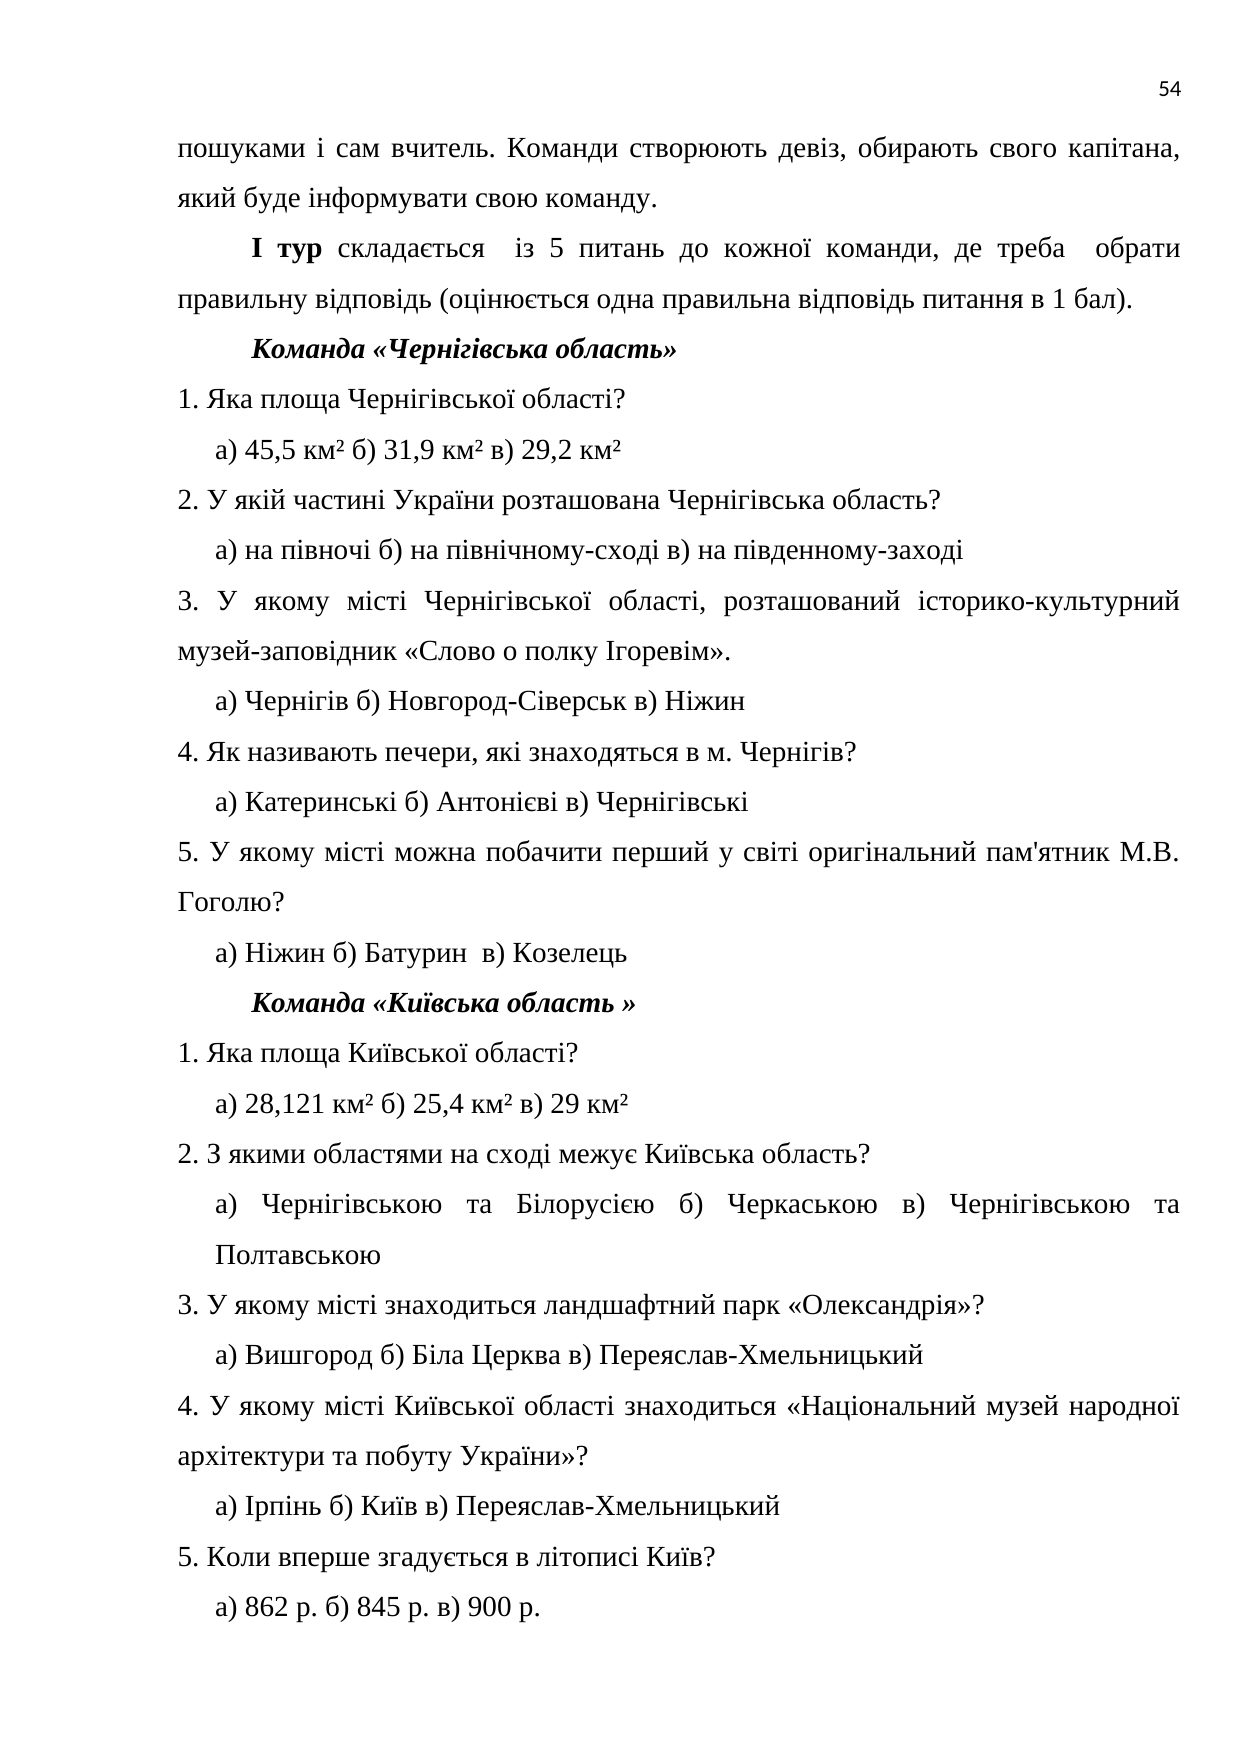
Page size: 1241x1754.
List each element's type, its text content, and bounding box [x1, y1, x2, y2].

text а) Вишгород б) Біла Церква в) Переяслав-Хмельницький [215, 1337, 1181, 1371]
text а) Ніжин б) Батурин в) Козелець [215, 935, 1181, 968]
text 4. У якому місті Київської області знаходиться «Національний музей народної архітектури та побуту України»? [177, 1388, 1181, 1472]
text Команда «Київська область » [177, 985, 1181, 1019]
text а) Ірпінь б) Київ в) Переяслав-Хмельницький [215, 1488, 1181, 1522]
text 1. Яка площа Чернігівської області? [177, 381, 1181, 415]
text 3. У якому місті знаходиться ландшафтний парк «Олександрія»? [177, 1287, 1181, 1321]
text 5. Коли вперше згадується в літописі Київ? [177, 1539, 1181, 1572]
text I тур складається із 5 питань до кожної команди, де треба обрати правильну відповідь (оцінюється одна правильна відповідь питання в 1 бал). [177, 231, 1181, 314]
text а) Чернігів б) Новгород-Сіверськ в) Ніжин [215, 683, 1181, 717]
text 4. Як називають печери, які знаходяться в м. Чернігів? [177, 734, 1181, 767]
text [177, 130, 1181, 214]
text Команда «Чернігівська область» [177, 331, 1181, 365]
text 1. Яка площа Київської області? [177, 1036, 1181, 1069]
text а) 45,5 км² б) 31,9 км² в) 29,2 км² [215, 432, 1181, 465]
text а) на півночі б) на північному-сході в) на південному-заході [215, 532, 1181, 566]
text 5. У якому місті можна побачити перший у світі оригінальний пам'ятник М.В. Гоголю? [177, 834, 1181, 918]
text а) Катеринські б) Антонієві в) Чернігівські [215, 784, 1181, 817]
text 2. З якими областями на сході межує Київська область? [177, 1136, 1181, 1170]
text а) Чернігівською та Білорусією б) Черкаською в) Чернігівською та Полтавською [215, 1186, 1181, 1270]
text а) 862 р. б) 845 р. в) 900 р. [215, 1589, 1181, 1622]
text 2. У якій частині України розташована Чернігівська область? [177, 482, 1181, 516]
text а) 28,121 км² б) 25,4 км² в) 29 км² [215, 1086, 1181, 1119]
text 3. У якому місті Чернігівської області, розташований історико-культурний музей-заповідник «Слово о полку Ігоревім». [177, 583, 1181, 667]
